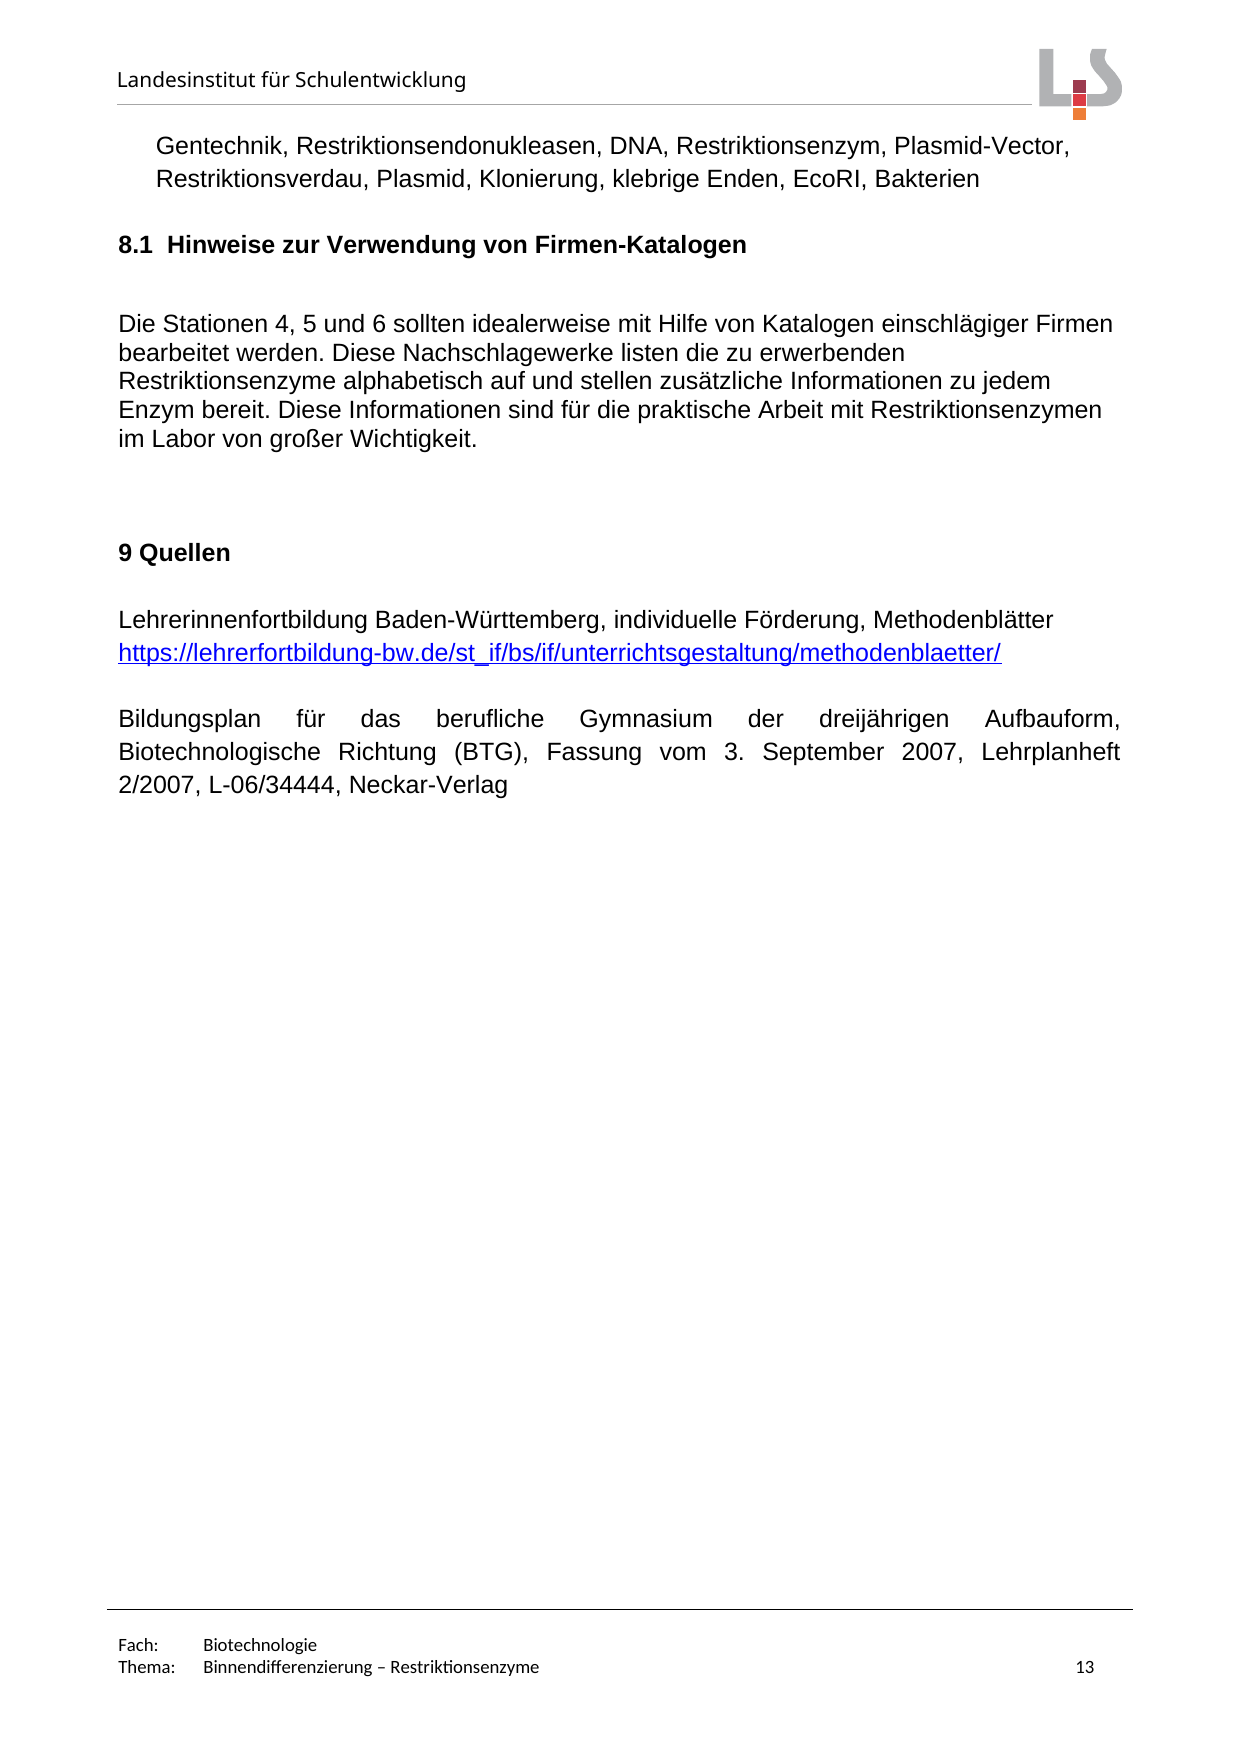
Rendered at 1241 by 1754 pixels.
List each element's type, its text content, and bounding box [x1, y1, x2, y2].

text 9 Quellen [118, 535, 1122, 568]
text Lehrerinnenfortbildung Baden-Württemberg, individuelle Förderung, Methodenblätter [118, 602, 1122, 635]
text Die Stationen 4, 5 und 6 sollten idealerweise mit Hilfe von Katalogen einschlägiger Firmen bearbeitet werden. Diese Nachschlagewerke listen die zu erwerbenden Restriktionsenzyme alphabetisch auf und stellen zusätzliche Informationen zu jedem Enzym bereit. Diese Informationen sind für die praktische Arbeit mit Restriktionsenzymen im Labor von großer Wichtigkeit. [118, 309, 1122, 453]
subtitle 8.1 Hinweise zur Verwendung von Firmen-Katalogen [118, 222, 1122, 262]
text Bildungsplan für das berufliche Gymnasium der dreijährigen Aufbauform, Biotechnologische Richtung (BTG), Fassung vom 3. September 2007, Lehrplanheft 2/2007, L-06/34444, Neckar-Verlag [118, 701, 1122, 800]
text https://lehrerfortbildung-bw.de/st_if/bs/if/unterrichtsgestaltung/methodenblaetter/ [118, 635, 1122, 668]
list Gentechnik, Restriktionsendonukleasen, DNA, Restriktionsenzym, Plasmid-Vector, Restriktionsverdau, Plasmid, Klonierung, klebrige Enden, EcoRI, Bakterien [156, 131, 1122, 193]
